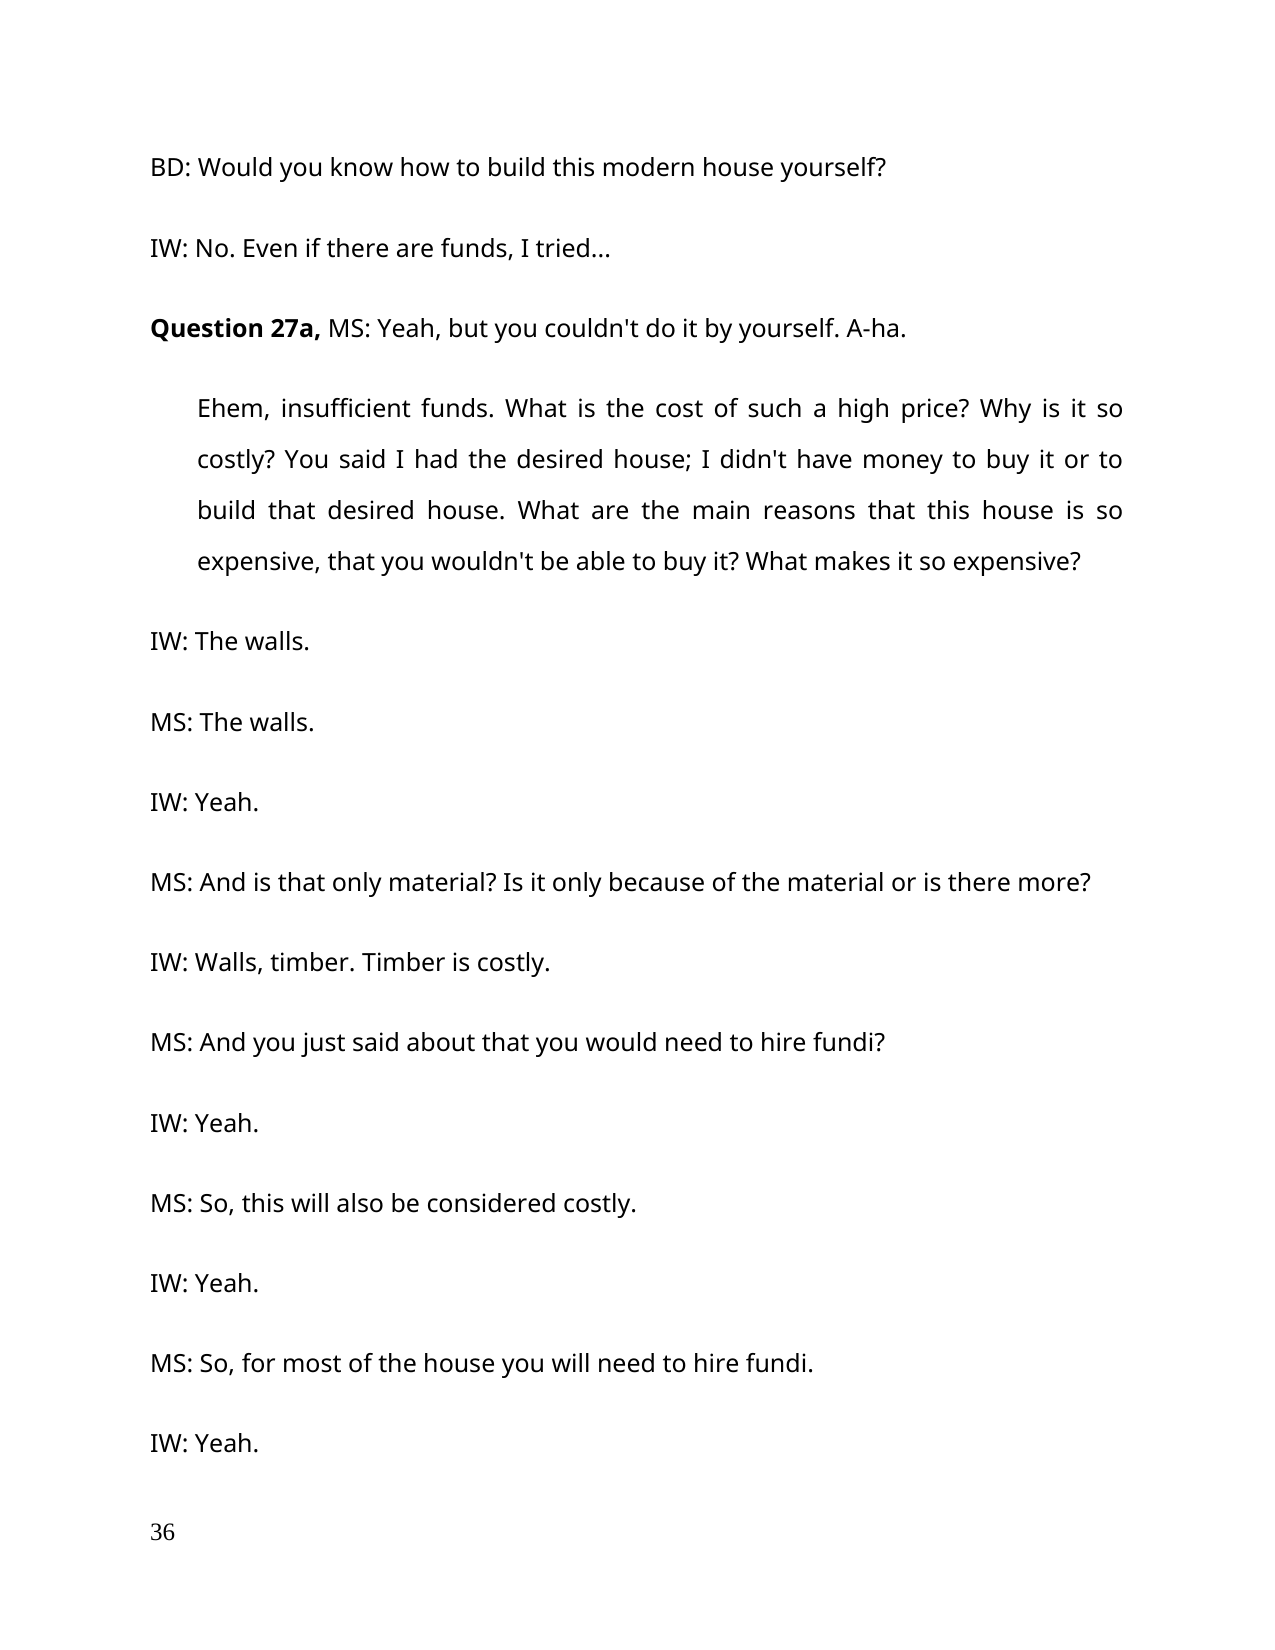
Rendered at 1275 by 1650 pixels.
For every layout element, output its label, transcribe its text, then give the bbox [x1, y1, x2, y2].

text IW: The walls. [150, 624, 1125, 658]
text MS: And you just said about that you would need to hire fundi? [150, 1025, 1125, 1059]
text IW: No. Even if there are funds, I tried... [150, 230, 1125, 264]
text MS: The walls. [150, 704, 1125, 738]
text IW: Yeah. [150, 1266, 1125, 1300]
text MS: So, this will also be considered costly. [150, 1185, 1125, 1219]
text MS: So, for most of the house you will need to hire fundi. [150, 1346, 1125, 1380]
text IW: Yeah. [150, 1105, 1125, 1139]
text IW: Walls, timber. Timber is costly. [150, 945, 1125, 979]
text IW: Yeah. [150, 784, 1125, 818]
text Ehem, insufficient funds. What is the cost of such a high price? Why is it so costly? You said I had the desired house; I didn't have money to buy it or to build that desired house. What are the main reasons that this house is so expensive, that you wouldn't be able to buy it? What makes it so expensive? [197, 391, 1125, 578]
text MS: And is that only material? Is it only because of the material or is there more? [150, 864, 1125, 899]
text IW: Yeah. [150, 1426, 1125, 1460]
text BD: Would you know how to build this modern house yourself? [150, 150, 1125, 184]
text Question 27a, MS: Yeah, but you couldn't do it by yourself. A-ha. [150, 310, 1125, 344]
